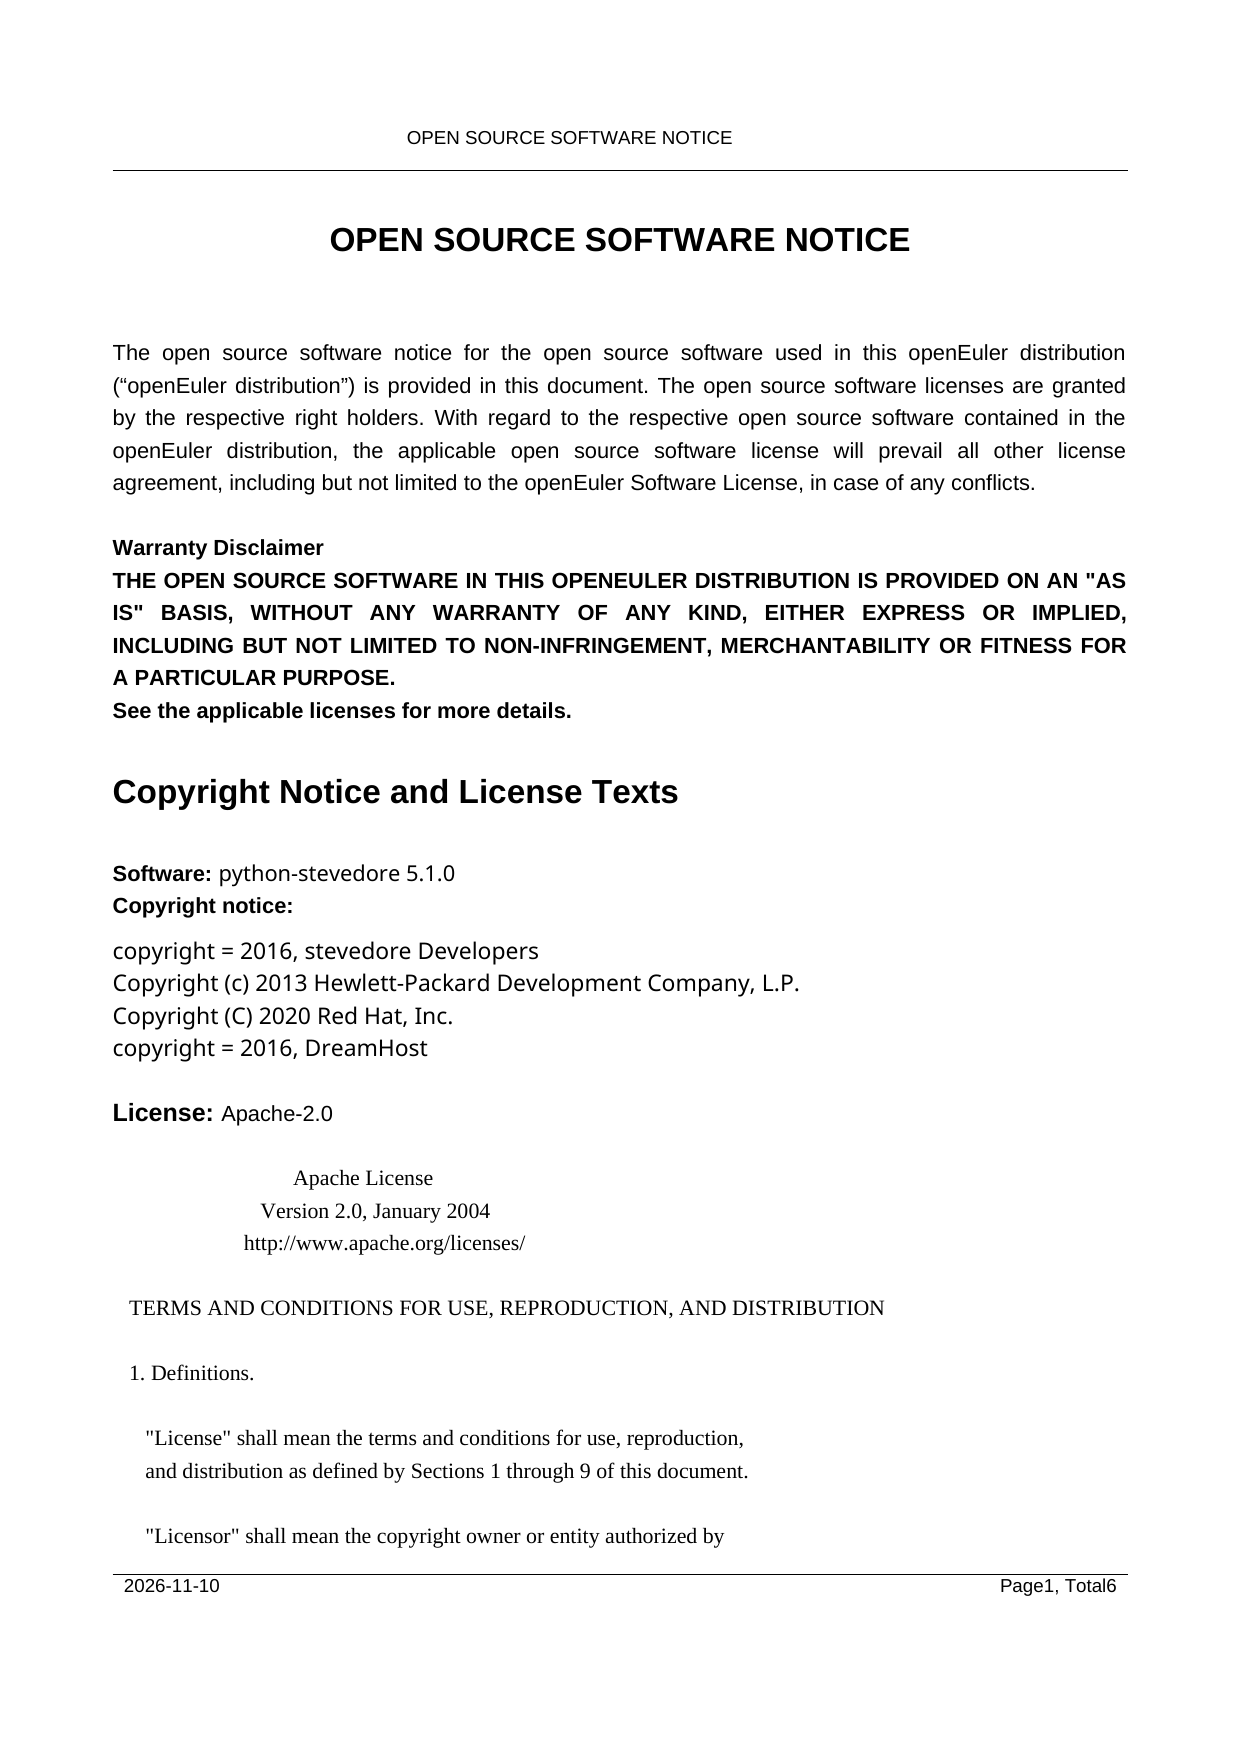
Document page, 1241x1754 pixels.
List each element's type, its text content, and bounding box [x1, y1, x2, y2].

text Warranty Disclaimer [112, 531, 1128, 564]
text The open source software notice for the open source software used in this openEuler distribution (“openEuler distribution”) is provided in this document. The open source software licenses are granted by the respective right holders. With regard to the respective open source software contained in the openEuler distribution, the applicable open source software license will prevail all other license agreement, including but not limited to the openEuler Software License, in case of any conflicts. [112, 336, 1128, 499]
text Copyright Notice and License Texts [112, 759, 1128, 824]
text OPEN SOURCE SOFTWARE NOTICE [112, 206, 1128, 271]
text THE OPEN SOURCE SOFTWARE IN THIS OPENEULER DISTRIBUTION IS PROVIDED ON AN "AS IS" BASIS, WITHOUT ANY WARRANTY OF ANY KIND, EITHER EXPRESS OR IMPLIED, INCLUDING BUT NOT LIMITED TO NON-INFRINGEMENT, MERCHANTABILITY OR FITNESS FOR A PARTICULAR PURPOSE. See the applicable licenses for more details. [112, 564, 1128, 726]
text copyright = 2016, stevedore Developers Copyright (c) 2013 Hewlett-Packard Development Company, L.P. Copyright (C) 2020 Red Hat, Inc. copyright = 2016, DreamHost [112, 934, 1128, 1096]
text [112, 1129, 1128, 1551]
title Software: python-stevedore 5.1.0 [112, 856, 1128, 889]
text License: Apache-2.0 [112, 1096, 1128, 1129]
text Copyright notice: [112, 889, 1128, 921]
